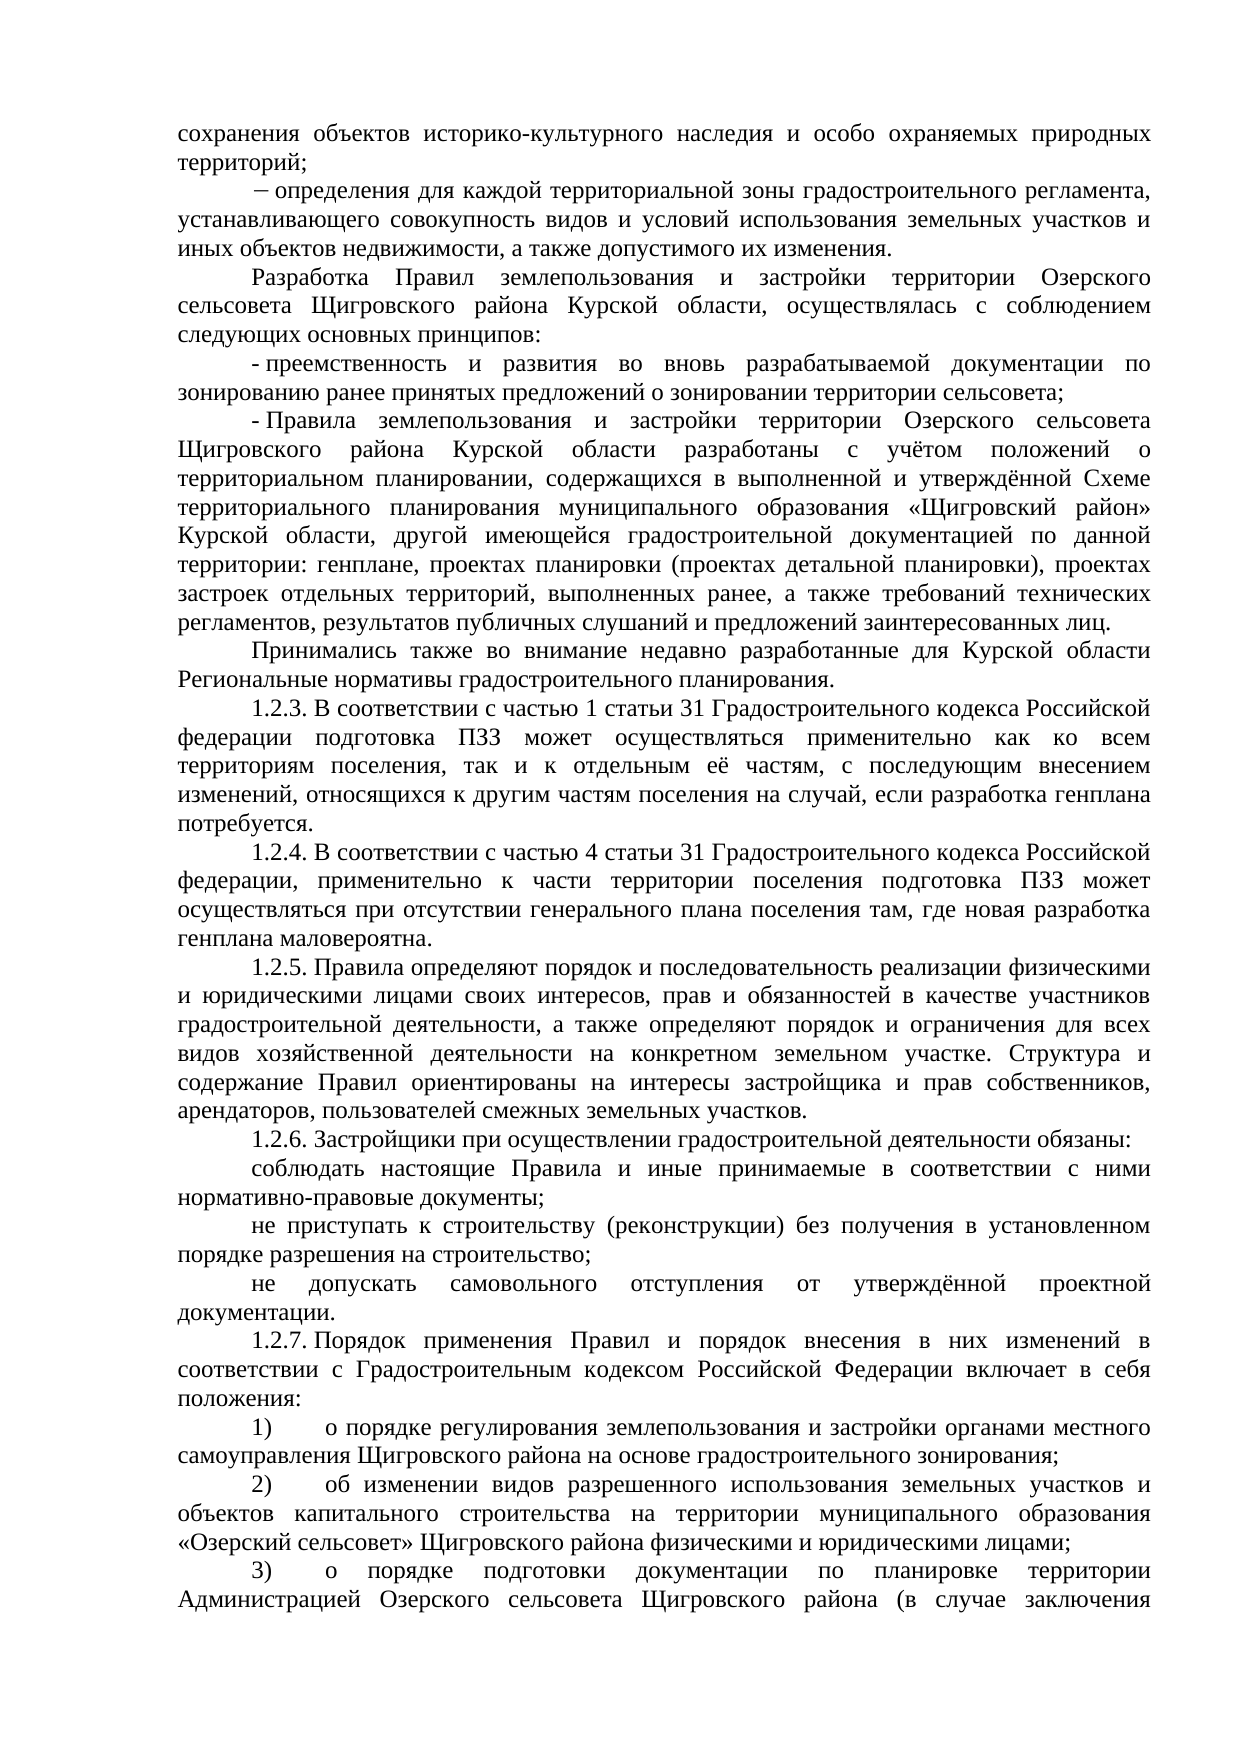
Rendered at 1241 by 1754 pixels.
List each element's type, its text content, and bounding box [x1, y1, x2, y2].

text соблюдать настоящие Правила и иные принимаемые в соответствии с ними нормативно-правовые документы; [177, 1153, 1152, 1211]
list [177, 1556, 1152, 1613]
text - преемственность и развития во вновь разрабатываемой документации по зонированию ранее принятых предложений о зонировании территории сельсовета; [177, 348, 1152, 406]
text не приступать к строительству (реконструкции) без получения в установленном порядке разрешения на строительство; [177, 1211, 1152, 1268]
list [177, 118, 1152, 176]
text 1.2.5. Правила определяют порядок и последовательность реализации физическими и юридическими лицами своих интересов, прав и обязанностей в качестве участников градостроительной деятельности, а также определяют порядок и ограничения для всех видов хозяйственной деятельности на конкретном земельном участке. Структура и содержание Правил ориентированы на интересы застройщика и прав собственников, арендаторов, пользователей смежных земельных участков. [177, 952, 1152, 1124]
text 1.2.6. Застройщики при осуществлении градостроительной деятельности обязаны: [177, 1124, 1152, 1153]
list определения для каждой территориальной зоны градостроительного регламента, устанавливающего совокупность видов и условий использования земельных участков и иных объектов недвижимости, а также допустимого их изменения. [177, 176, 1152, 262]
list об изменении видов разрешенного использования земельных участков и объектов капитального строительства на территории муниципального образования «Озерский сельсовет» Щигровского района физическими и юридическими лицами; [177, 1469, 1152, 1556]
list о порядке регулирования землепользования и застройки органами местного самоуправления Щигровского района на основе градостроительного зонирования; [177, 1412, 1152, 1469]
text Разработка Правил землепользования и застройки территории Озерского сельсовета Щигровского района Курской области, осуществлялась с соблюдением следующих основных принципов: [177, 262, 1152, 348]
text - Правила землепользования и застройки территории Озерского сельсовета Щигровского района Курской области разработаны с учётом положений о территориальном планировании, содержащихся в выполненной и утверждённой Схеме территориального планирования муниципального образования «Щигровский район» Курской области, другой имеющейся градостроительной документацией по данной территории: генплане, проектах планировки (проектах детальной планировки), проектах застроек отдельных территорий, выполненных ранее, а также требований технических регламентов, результатов публичных слушаний и предложений заинтересованных лиц. [177, 406, 1152, 636]
text Принимались также во внимание недавно разработанные для Курской области Региональные нормативы градостроительного планирования. [177, 636, 1152, 693]
text 1.2.4. В соответствии с частью 4 статьи 31 Градостроительного кодекса Российской федерации, применительно к части территории поселения подготовка ПЗЗ может осуществляться при отсутствии генерального плана поселения там, где новая разработка генплана маловероятна. [177, 837, 1152, 952]
text не допускать самовольного отступления от утверждённой проектной документации. [177, 1268, 1152, 1326]
text 1.2.7. Порядок применения Правил и порядок внесения в них изменений в соответствии с Градостроительным кодексом Российской Федерации включает в себя положения: [177, 1326, 1152, 1412]
text 1.2.3. В соответствии с частью 1 статьи 31 Градостроительного кодекса Российской федерации подготовка ПЗЗ может осуществляться применительно как ко всем территориям поселения, так и к отдельным её частям, с последующим внесением изменений, относящихся к другим частям поселения на случай, если разработка генплана потребуется. [177, 693, 1152, 837]
